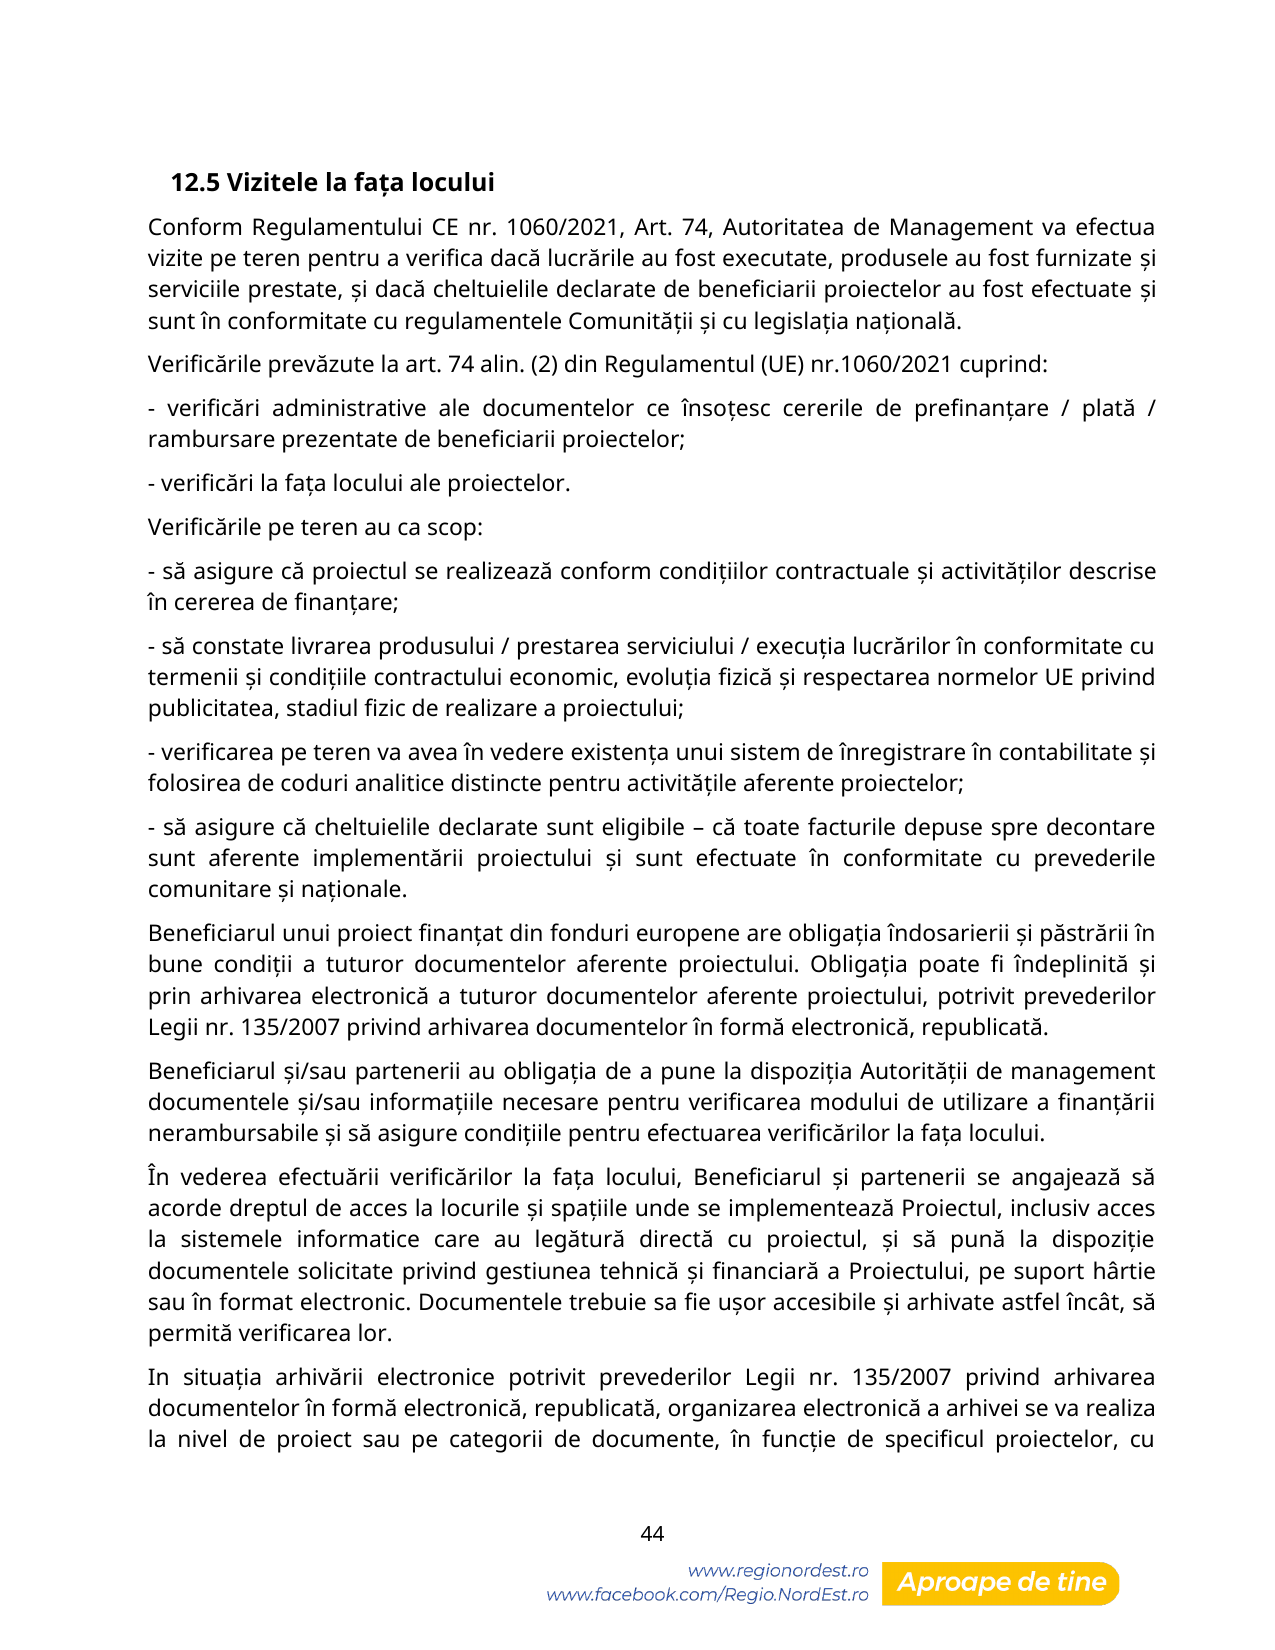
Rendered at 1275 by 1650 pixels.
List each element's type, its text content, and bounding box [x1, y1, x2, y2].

text Beneficiarul și/sau partenerii au obligația de a pune la dispoziția Autorității de management documentele și/sau informațiile necesare pentru verificarea modului de utilizare a finanțării nerambursabile și să asigure condițiile pentru efectuarea verificărilor la fața locului. [148, 1055, 1157, 1148]
text Verificările prevăzute la art. 74 alin. (2) din Regulamentul (UE) nr.1060/2021 cuprind: [148, 348, 1157, 380]
text - verificări administrative ale documentelor ce însoţesc cererile de prefinanţare / plată / rambursare prezentate de beneficiarii proiectelor; [148, 392, 1157, 455]
text - să asigure că proiectul se realizează conform condiţiilor contractuale şi activităţilor descrise în cererea de finanţare; [148, 555, 1157, 617]
subtitle 12.5 Vizitele la fața locului [170, 164, 1157, 198]
text În vederea efectuării verificărilor la fața locului, Beneficiarul și partenerii se angajează să acorde dreptul de acces la locurile și spațiile unde se implementează Proiectul, inclusiv acces la sistemele informatice care au legătură directă cu proiectul, și să pună la dispoziție documentele solicitate privind gestiunea tehnică și financiară a Proiectului, pe suport hârtie sau în format electronic. Documentele trebuie sa fie ușor accesibile și arhivate astfel încât, să permită verificarea lor. [148, 1161, 1157, 1348]
text Conform Regulamentului CE nr. 1060/2021, Art. 74, Autoritatea de Management va efectua vizite pe teren pentru a verifica dacă lucrările au fost executate, produsele au fost furnizate şi serviciile prestate, şi dacă cheltuielile declarate de beneficiarii proiectelor au fost efectuate şi sunt în conformitate cu regulamentele Comunităţii şi cu legislaţia naţională. [148, 211, 1157, 336]
text Verificările pe teren au ca scop: [148, 511, 1157, 542]
text Beneficiarul unui proiect finanțat din fonduri europene are obligația îndosarierii și păstrării în bune condiții a tuturor documentelor aferente proiectului. Obligația poate fi îndeplinită și prin arhivarea electronică a tuturor documentelor aferente proiectului, potrivit prevederilor Legii nr. 135/2007 privind arhivarea documentelor în formă electronică, republicată. [148, 917, 1157, 1042]
text - verificarea pe teren va avea în vedere existenţa unui sistem de înregistrare în contabilitate şi folosirea de coduri analitice distincte pentru activităţile aferente proiectelor; [148, 736, 1157, 798]
picture [532, 1559, 1120, 1608]
text - să asigure că cheltuielile declarate sunt eligibile – că toate facturile depuse spre decontare sunt aferente implementării proiectului şi sunt efectuate în conformitate cu prevederile comunitare şi naţionale. [148, 811, 1157, 905]
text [148, 1361, 1157, 1455]
text - verificări la faţa locului ale proiectelor. [148, 467, 1157, 498]
text - să constate livrarea produsului / prestarea serviciului / execuția lucrărilor în conformitate cu termenii şi condiţiile contractului economic, evoluţia fizică şi respectarea normelor UE privind publicitatea, stadiul fizic de realizare a proiectului; [148, 630, 1157, 723]
